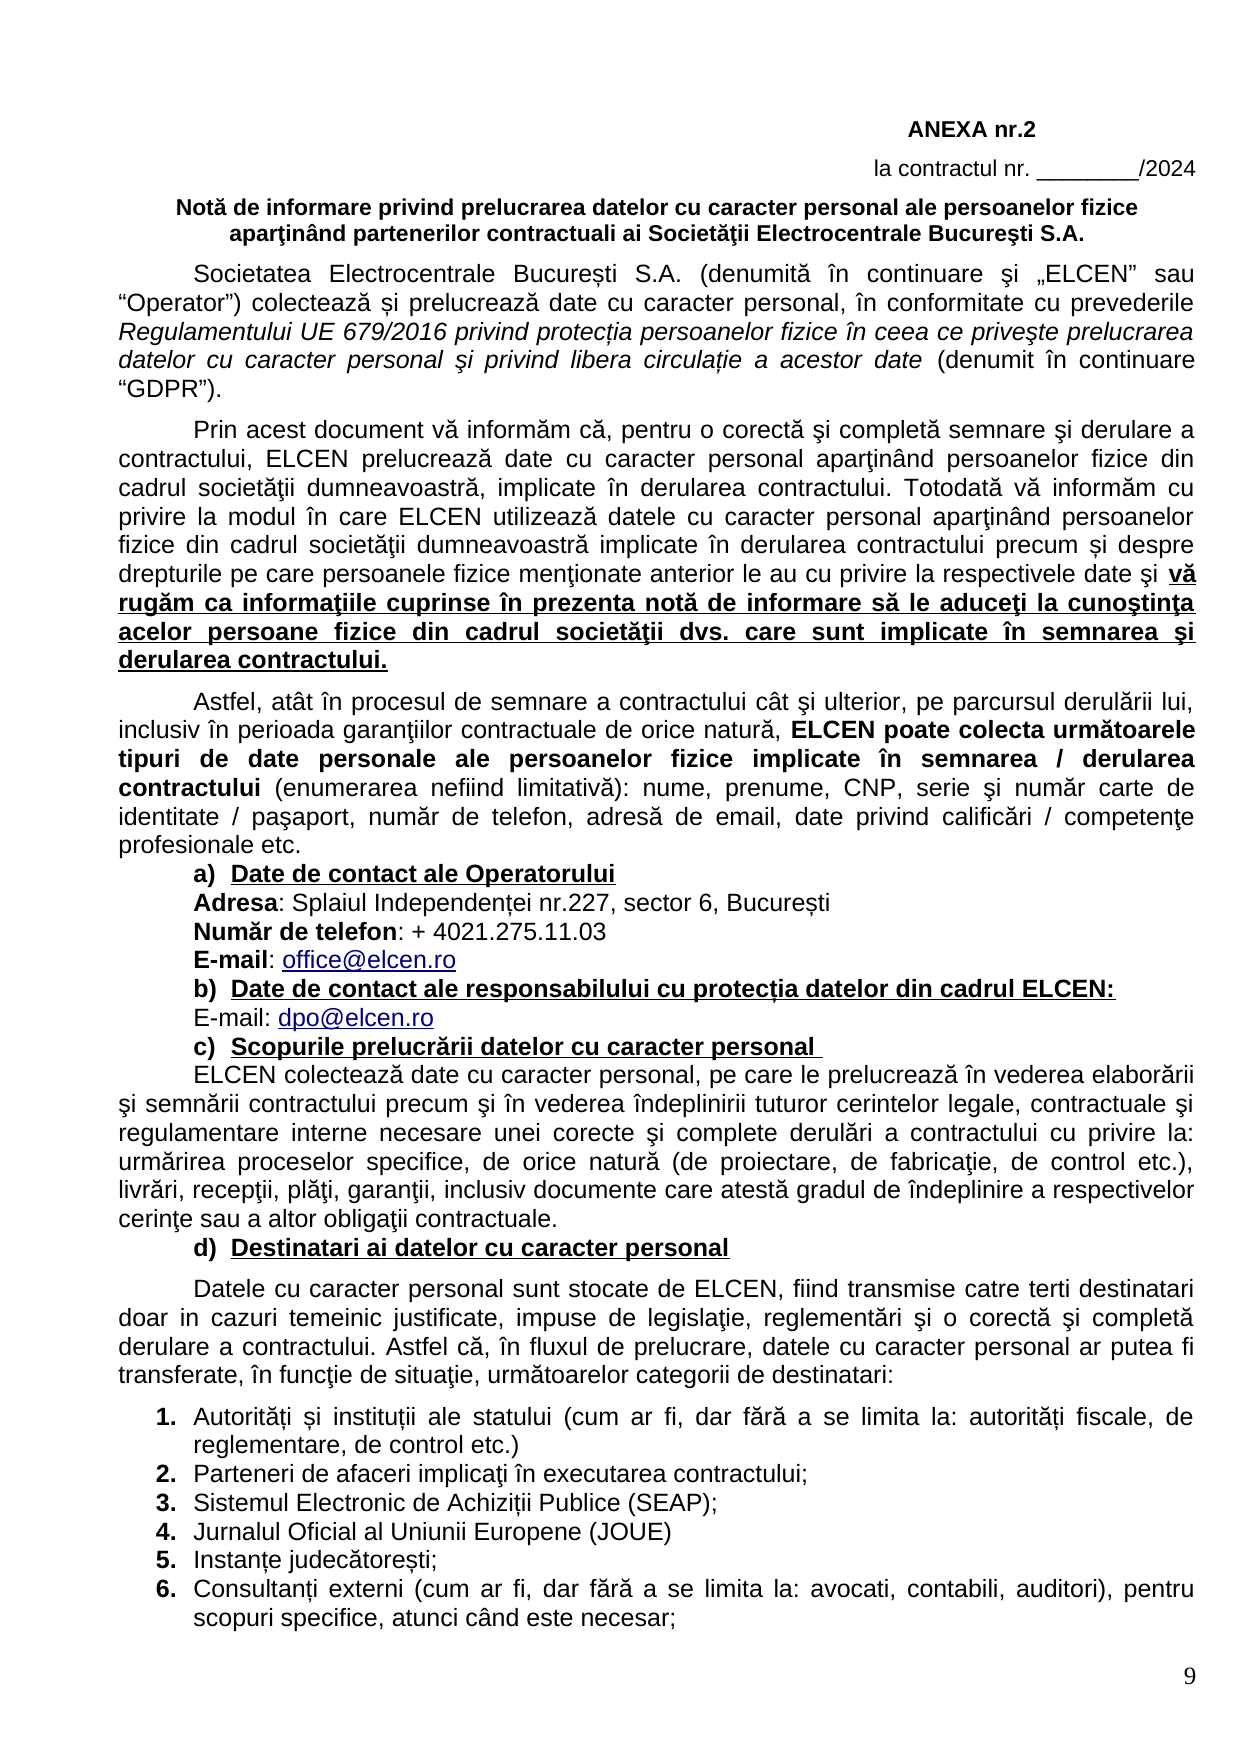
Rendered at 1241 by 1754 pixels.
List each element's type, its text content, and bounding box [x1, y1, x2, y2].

list Sistemul Electronic de Achiziții Publice (SEAP); [156, 1488, 1196, 1517]
text Astfel, atât în procesul de semnare a contractului cât şi ulterior, pe parcursul derulării lui, inclusiv în perioada garanţiilor contractuale de orice natură, ELCEN poate colecta următoarele tipuri de date personale ale persoanelor fizice implicate în semnarea / derularea contractului (enumerarea nefiind limitativă): nume, prenume, CNP, serie şi număr carte de identitate / paşaport, număr de telefon, adresă de email, date privind calificări / competenţe profesionale etc. [118, 687, 1196, 859]
text Societatea Electrocentrale București S.A. (denumită în continuare şi „ELCEN” sau “Operator”) colectează și prelucrează date cu caracter personal, în conformitate cu prevederile Regulamentului UE 679/2016 privind protecția persoanelor fizice în ceea ce priveşte prelucrarea datelor cu caracter personal şi privind libera circulație a acestor date (denumit în continuare “GDPR”). [118, 259, 1196, 403]
list Date de contact ale responsabilului cu protecția datelor din cadrul ELCEN: [193, 974, 1240, 1003]
text Număr de telefon: + 4021.275.11.03 [118, 917, 1196, 945]
list Consultanți externi (cum ar fi, dar fără a se limita la: avocati, contabili, auditori), pentru scopuri specifice, atunci când este necesar; [156, 1574, 1196, 1632]
text Datele cu caracter personal sunt stocate de ELCEN, fiind transmise catre terti destinatari doar in cazuri temeinic justificate, impuse de legislaţie, reglementări şi o corectă şi completă derulare a contractului. Astfel că, în fluxul de prelucrare, datele cu caracter personal ar putea fi transferate, în funcţie de situaţie, următoarelor categorii de destinatari: [118, 1274, 1196, 1389]
list Instanțe judecătorești; [156, 1545, 1196, 1574]
text la contractul nr. ________/2024 [118, 155, 1196, 181]
list Autorități și instituții ale statului (cum ar fi, dar fără a se limita la: autorități fiscale, de reglementare, de control etc.) [156, 1402, 1196, 1459]
list Scopurile prelucrării datelor cu caracter personal [193, 1032, 1196, 1060]
text Notă de informare privind prelucrarea datelor cu caracter personal ale persoanelor fizice aparţinând partenerilor contractuali ai Societăţii Electrocentrale Bucureşti S.A. [118, 194, 1196, 247]
text Prin acest document vă informăm că, pentru o corectă şi completă semnare şi derulare a contractului, ELCEN prelucrează date cu caracter personal aparţinând persoanelor fizice din cadrul societăţii dumneavoastră, implicate în derularea contractului. Totodată vă informăm cu privire la modul în care ELCEN utilizează datele cu caracter personal aparţinând persoanelor fizice din cadrul societăţii dumneavoastră implicate în derularea contractului precum și despre drepturile pe care persoanele fizice menţionate anterior le au cu privire la respectivele date şi vă rugăm ca informaţiile cuprinse în prezenta notă de informare să le aduceţi la cunoştinţa acelor persoane fizice din cadrul societăţii dvs. care sunt implicate în semnarea şi derularea contractului. [118, 415, 1196, 613]
list Date de contact ale Operatorului [193, 859, 1196, 888]
text ANEXA nr.2 [869, 116, 1196, 143]
text Adresa: Splaiul Independenței nr.227, sector 6, București [118, 888, 1196, 917]
text E-mail: office@elcen.ro [118, 945, 1196, 974]
list Parteneri de afaceri implicaţi în executarea contractului; [156, 1459, 1196, 1488]
text E-mail: dpo@elcen.ro [118, 1003, 1196, 1032]
list Destinatari ai datelor cu caracter personal [193, 1233, 1196, 1262]
text ELCEN colectează date cu caracter personal, pe care le prelucrează în vederea elaborării şi semnării contractului precum şi în vederea îndeplinirii tuturor cerintelor legale, contractuale şi regulamentare interne necesare unei corecte şi complete derulări a contractului cu privire la: urmărirea proceselor specifice, de orice natură (de proiectare, de fabricaţie, de control etc.), livrări, recepţii, plăţi, garanţii, inclusiv documente care atestă gradul de îndeplinire a respectivelor cerinţe sau a altor obligaţii contractuale. [118, 1060, 1196, 1233]
list Jurnalul Oficial al Uniunii Europene (JOUE) [156, 1517, 1196, 1545]
